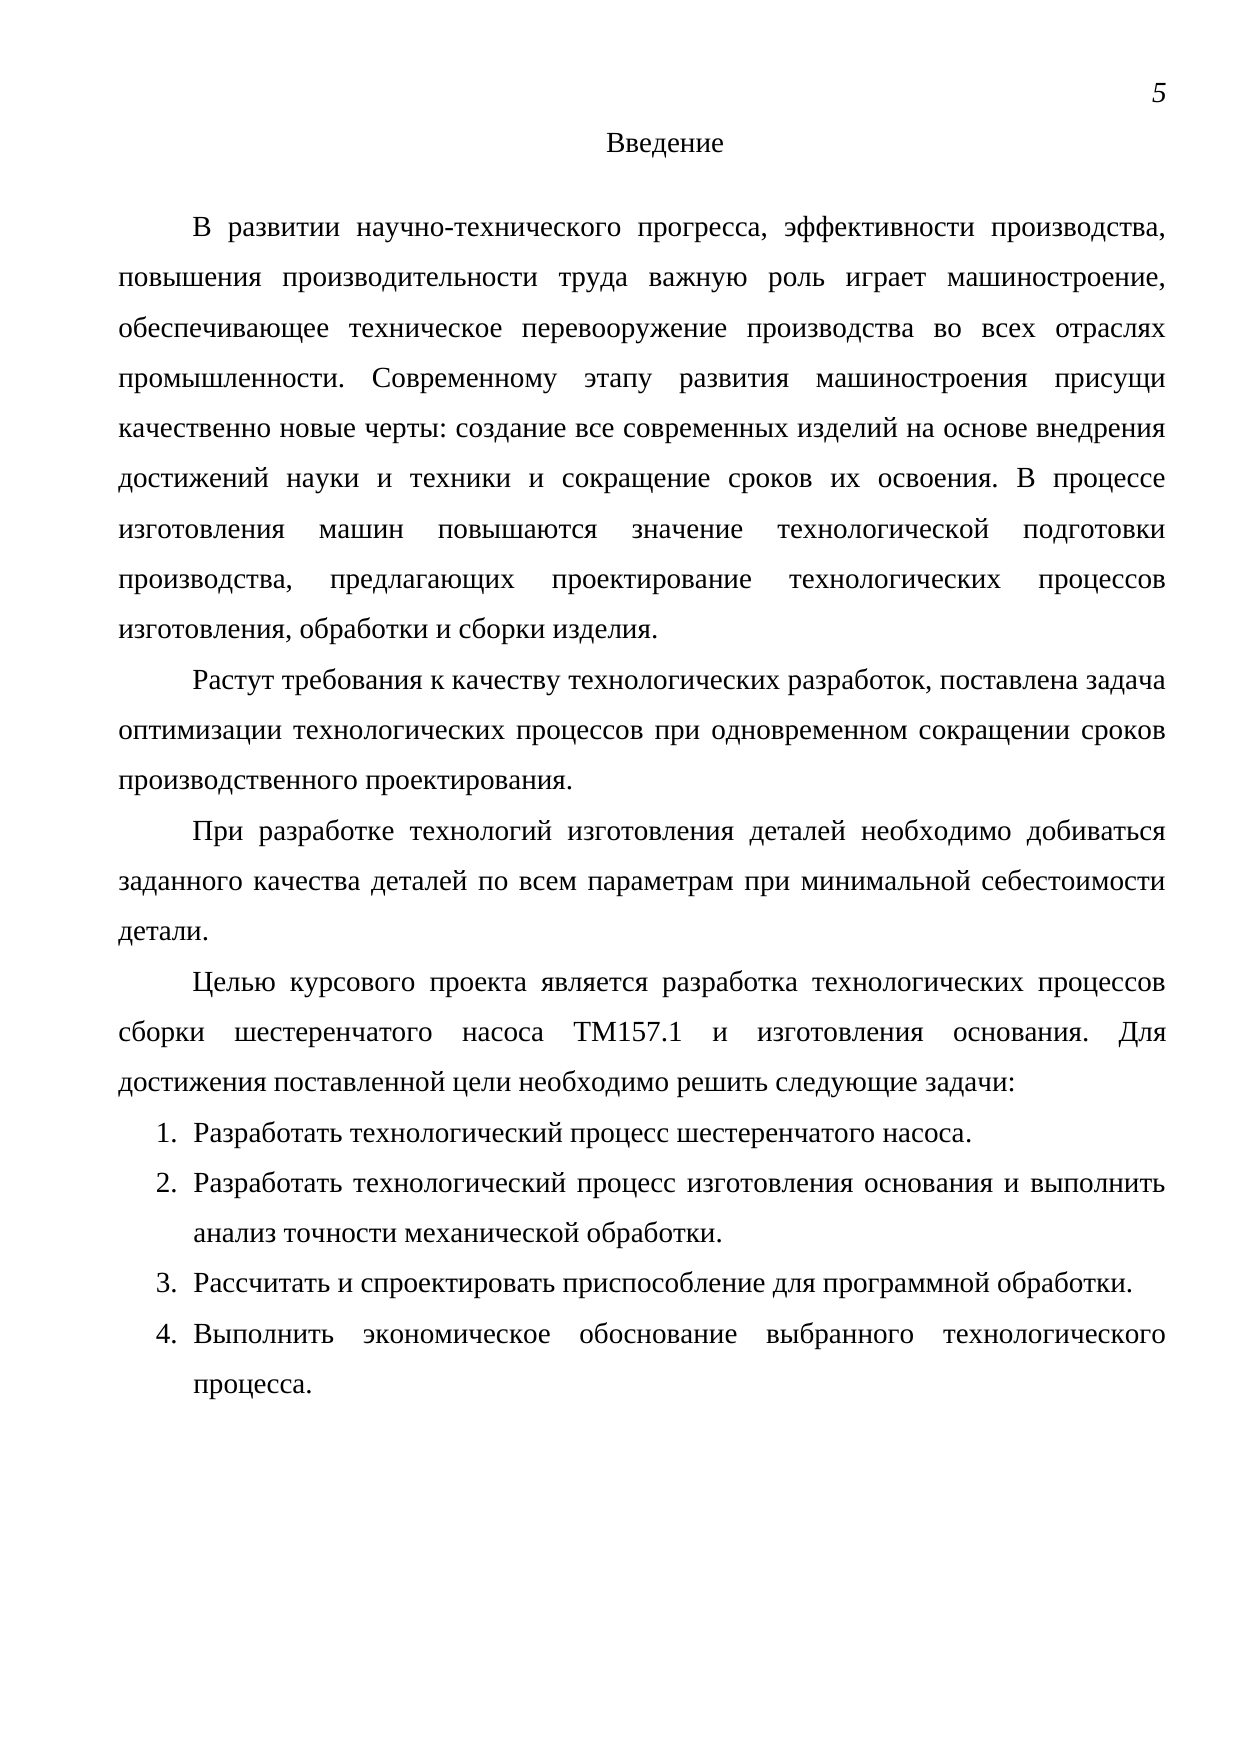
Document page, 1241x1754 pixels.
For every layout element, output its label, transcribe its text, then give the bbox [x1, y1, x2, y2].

list Рассчитать и спроектировать приспособление для программной обработки. [156, 1266, 1166, 1299]
text Растут требования к качеству технологических разработок, поставлена задача оптимизации технологических процессов при одновременном сокращении сроков производственного проектирования. [118, 662, 1166, 796]
text Целью курсового проекта является разработка технологических процессов сборки шестеренчатого насоса ТМ157.1 и изготовления основания. Для достижения поставленной цели необходимо решить следующие задачи: [118, 964, 1166, 1098]
list Выполнить экономическое обоснование выбранного технологического процесса. [156, 1316, 1166, 1400]
text При разработке технологий изготовления деталей необходимо добиваться заданного качества деталей по всем параметрам при минимальной себестоимости детали. [118, 813, 1166, 947]
text В развитии научно-технического прогресса, эффективности производства, повышения производительности труда важную роль играет машиностроение, обеспечивающее техническое перевооружение производства во всех отраслях промышленности. Современному этапу развития машиностроения присущи качественно новые черты: создание все современных изделий на основе внедрения достижений науки и техники и сокращение сроков их освоения. В процессе изготовления машин повышаются значение технологической подготовки производства, предлагающих проектирование технологических процессов изготовления, обработки и сборки изделия. [118, 209, 1166, 645]
list Разработать технологический процесс изготовления основания и выполнить анализ точности механической обработки. [156, 1165, 1166, 1249]
subtitle Введение [163, 125, 1166, 159]
list Разработать технологический процесс шестеренчатого насоса. [156, 1115, 1166, 1148]
